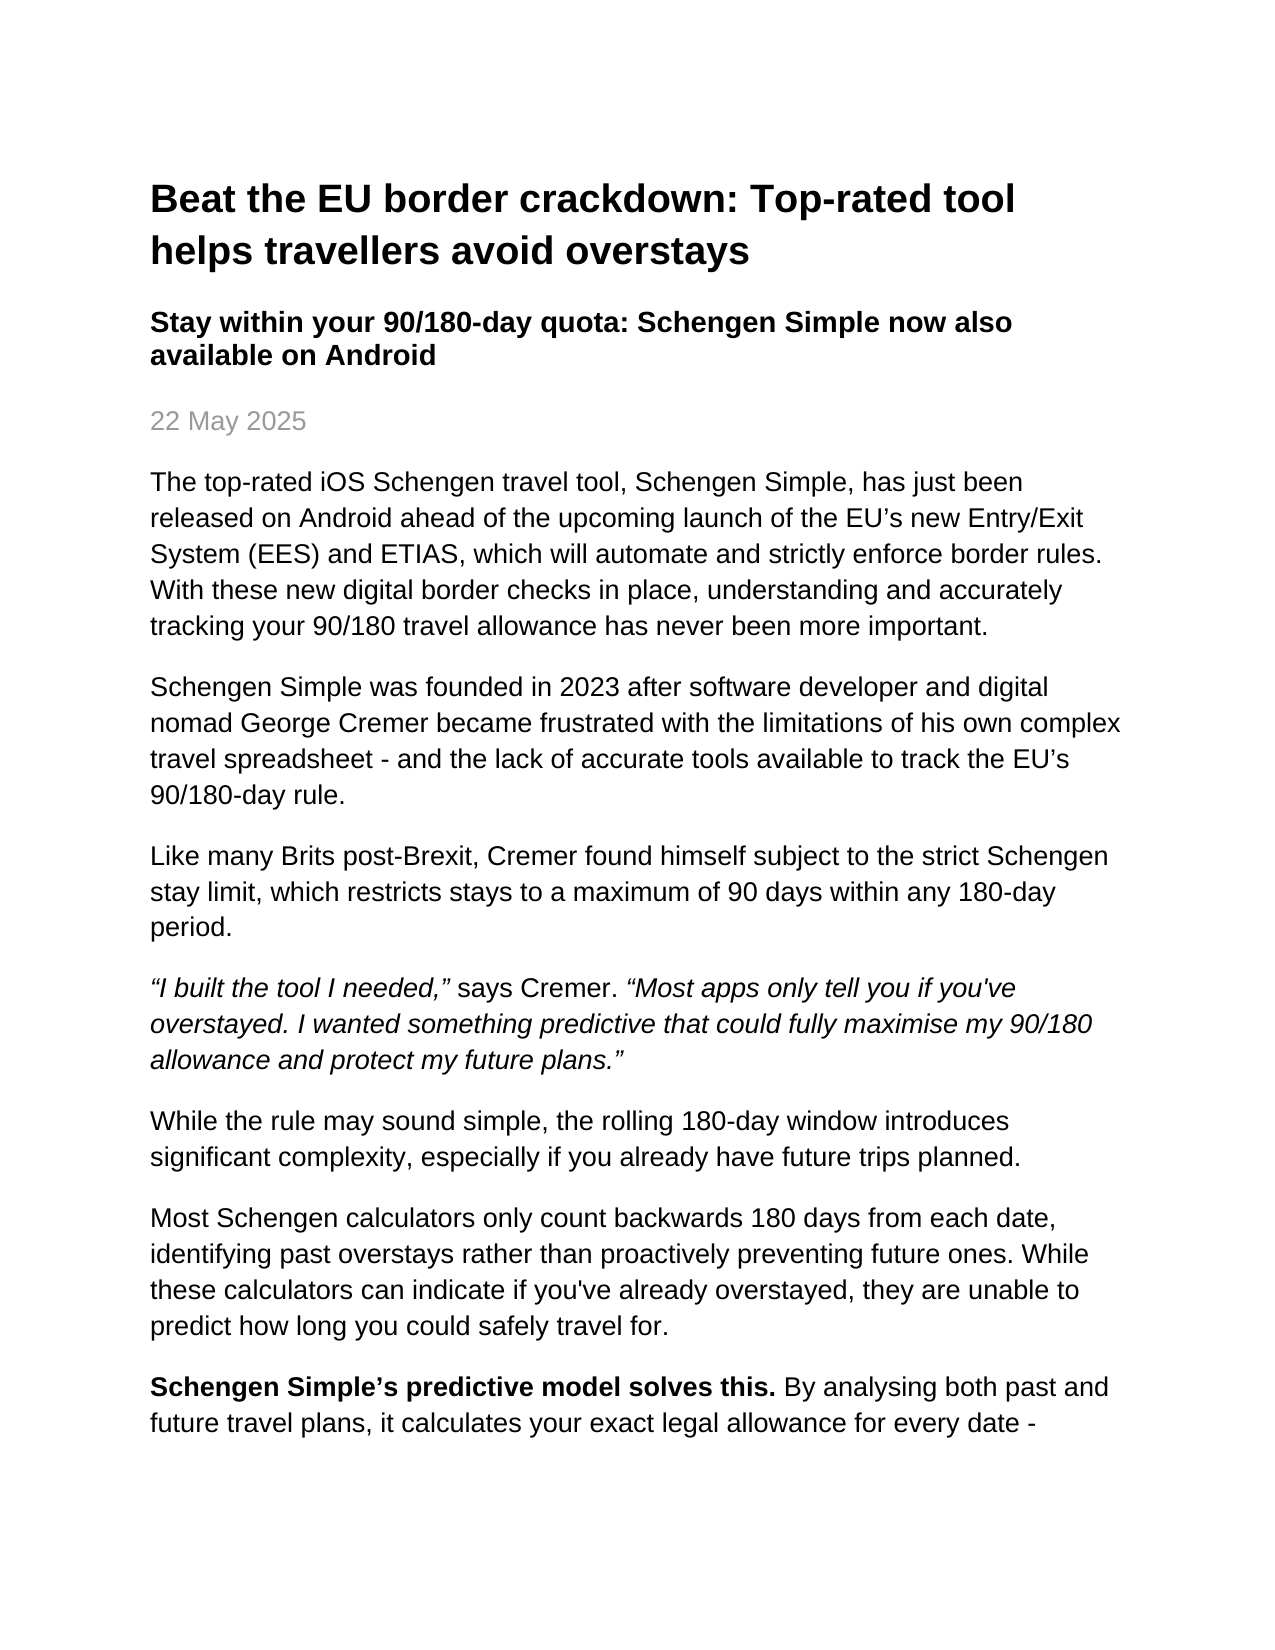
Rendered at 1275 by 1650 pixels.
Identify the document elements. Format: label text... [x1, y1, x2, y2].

text The top-rated iOS Schengen travel tool, Schengen Simple, has just been released on Android ahead of the upcoming launch of the EU’s new Entry/Exit System (EES) and ETIAS, which will automate and strictly enforce border rules. With these new digital border checks in place, understanding and accurately tracking your 90/180 travel allowance has never been more important. [150, 466, 1125, 641]
subtitle Stay within your 90/180-day quota: Schengen Simple now also available on Android [150, 305, 1125, 372]
text 22 May 2025 [150, 405, 1125, 436]
text Like many Brits post-Brexit, Cremer found himself subject to the strict Schengen stay limit, which restricts stays to a maximum of 90 days within any 180-day period. [150, 839, 1125, 943]
text “I built the tool I needed,” says Cremer. “Most apps only tell you if you've overstayed. I wanted something predictive that could fully maximise my 90/180 allowance and protect my future plans.” [150, 972, 1125, 1076]
text Most Schengen calculators only count backwards 180 days from each date, identifying past overstays rather than proactively preventing future ones. While these calculators can indicate if you've already overstayed, they are unable to predict how long you could safely travel for. [150, 1202, 1125, 1341]
text While the rule may sound simple, the rolling 180-day window introduces significant complexity, especially if you already have future trips planned. [150, 1105, 1125, 1172]
title Beat the EU border crackdown: Top-rated tool helps travellers avoid overstays [150, 175, 1125, 273]
text Schengen Simple was founded in 2023 after software developer and digital nomad George Cremer became frustrated with the limitations of his own complex travel spreadsheet - and the lack of accurate tools available to track the EU’s 90/180-day rule. [150, 671, 1125, 810]
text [150, 1371, 1125, 1438]
